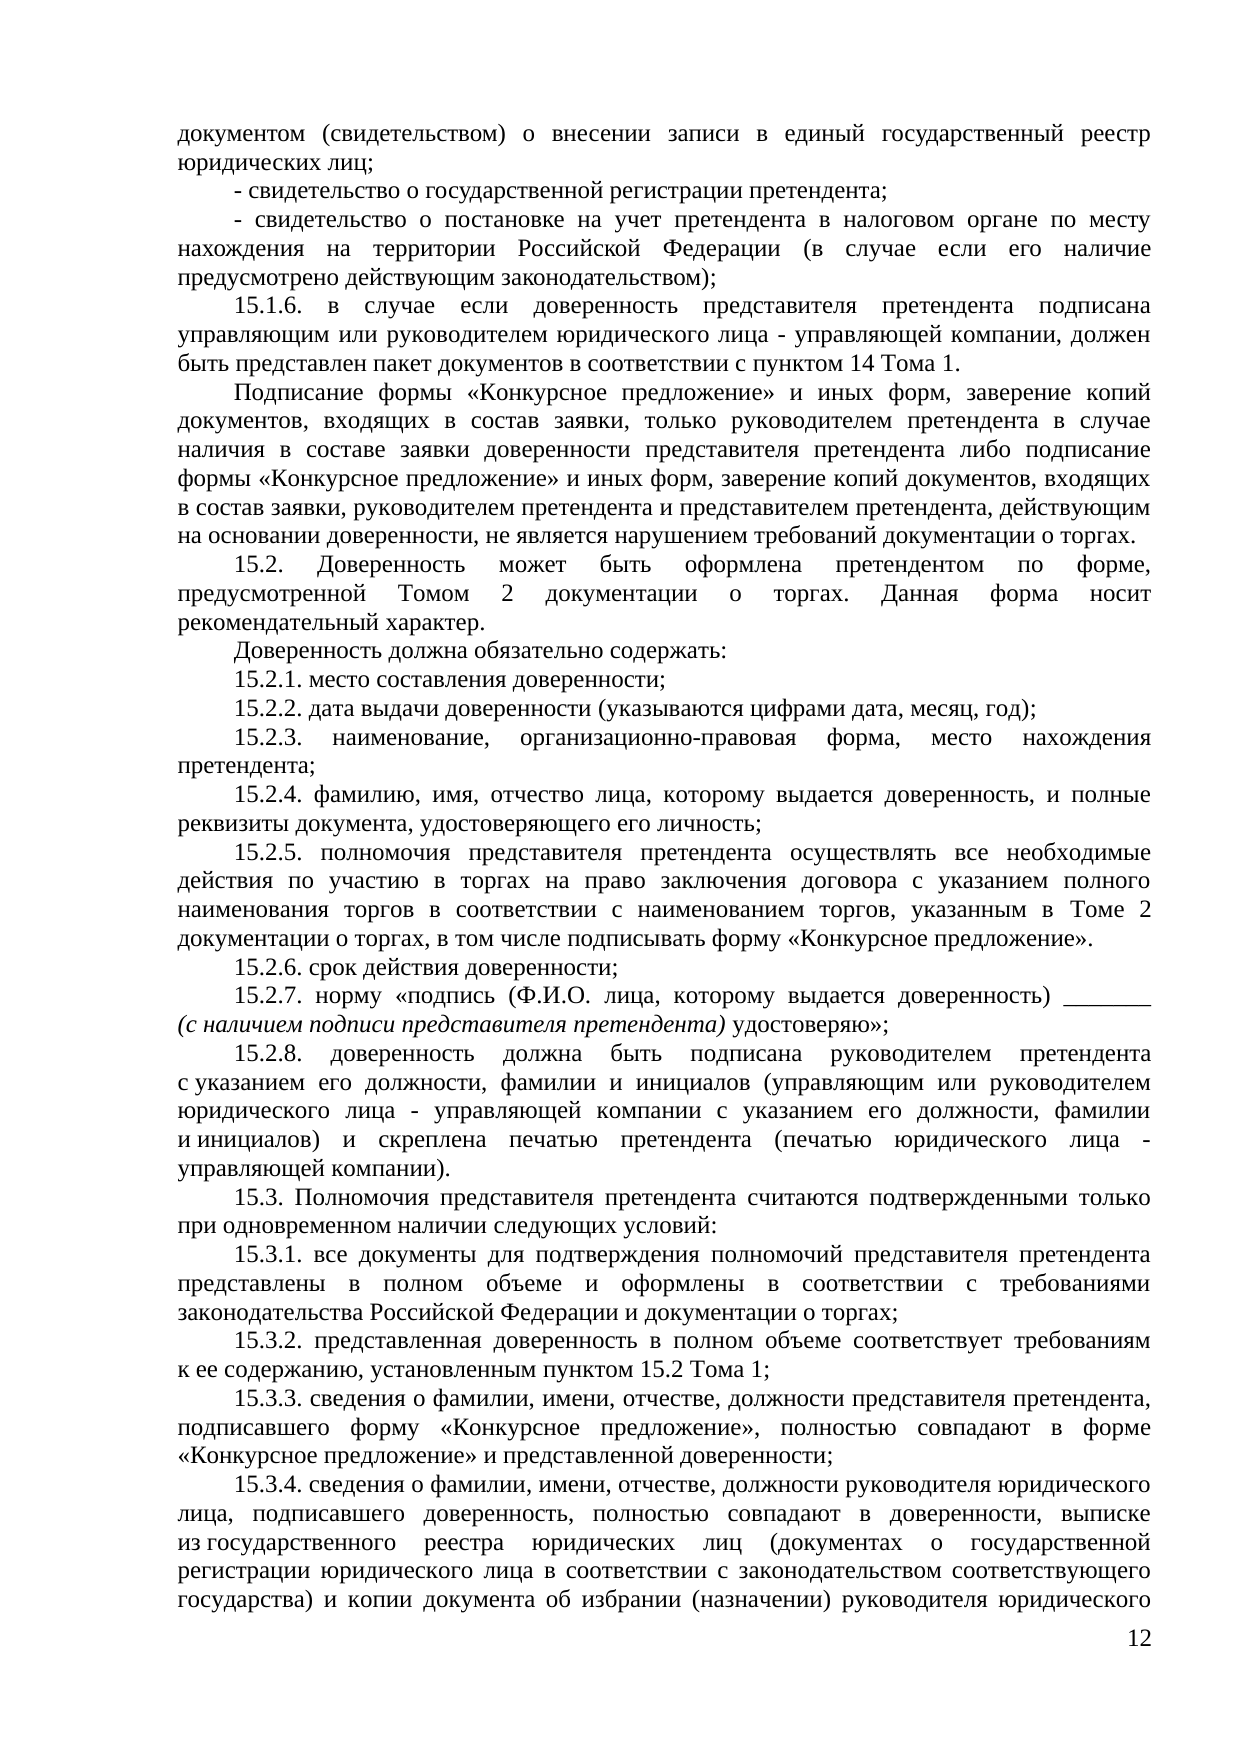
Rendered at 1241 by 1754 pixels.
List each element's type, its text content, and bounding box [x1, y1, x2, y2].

text 15.3.2. представленная доверенность в полном объеме соответствует требованиям к ее содержанию, установленным пунктом 15.2 Тома 1; [177, 1326, 1152, 1383]
text - свидетельство о постановке на учет претендента в налоговом органе по месту нахождения на территории Российской Федерации (в случае если его наличие предусмотрено действующим законодательством); [177, 204, 1152, 291]
text - свидетельство о государственной регистрации претендента; [177, 176, 1152, 204]
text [177, 118, 1152, 176]
text 15.2.1. место составления доверенности; [177, 664, 1152, 693]
text 15.2.8. доверенность должна быть подписана руководителем претендента с указанием его должности, фамилии и инициалов (управляющим или руководителем юридического лица - управляющей компании с указанием его должности, фамилии и инициалов) и скреплена печатью претендента (печатью юридического лица - управляющей компании). [177, 1038, 1152, 1182]
text 15.2.6. срок действия доверенности; [177, 952, 1152, 981]
text 15.2.4. фамилию, имя, отчество лица, которому выдается доверенность, и полные реквизиты документа, удостоверяющего его личность; [177, 779, 1152, 837]
text Подписание формы «Конкурсное предложение» и иных форм, заверение копий документов, входящих в состав заявки, только руководителем претендента в случае наличия в составе заявки доверенности представителя претендента либо подписание формы «Конкурсное предложение» и иных форм, заверение копий документов, входящих в состав заявки, руководителем претендента и представителем претендента, действующим на основании доверенности, не является нарушением требований документации о торгах. [177, 377, 1152, 549]
text 15.1.6. в случае если доверенность представителя претендента подписана управляющим или руководителем юридического лица - управляющей компании, должен быть представлен пакет документов в соответствии с пунктом 14 Тома 1. [177, 291, 1152, 377]
text 15.2.3. наименование, организационно-правовая форма, место нахождения претендента; [177, 722, 1152, 779]
text 15.2. Доверенность может быть оформлена претендентом по форме, предусмотренной Томом 2 документации о торгах. Данная форма носит рекомендательный характер. [177, 549, 1152, 636]
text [177, 1469, 1152, 1613]
text 15.3. Полномочия представителя претендента считаются подтвержденными только при одновременном наличии следующих условий: [177, 1182, 1152, 1239]
text 15.2.2. дата выдачи доверенности (указываются цифрами дата, месяц, год); [177, 693, 1152, 722]
text 15.2.7. норму «подпись (Ф.И.О. лица, которому выдается доверенность) _______ (с наличием подписи представителя претендента) удостоверяю»; [177, 981, 1152, 1038]
text 15.2.5. полномочия представителя претендента осуществлять все необходимые действия по участию в торгах на право заключения договора с указанием полного наименования торгов в соответствии с наименованием торгов, указанным в Томе 2 документации о торгах, в том числе подписывать форму «Конкурсное предложение». [177, 837, 1152, 952]
text 15.3.1. все документы для подтверждения полномочий представителя претендента представлены в полном объеме и оформлены в соответствии с требованиями законодательства Российской Федерации и документации о торгах; [177, 1239, 1152, 1326]
text 15.3.3. сведения о фамилии, имени, отчестве, должности представителя претендента, подписавшего форму «Конкурсное предложение», полностью совпадают в форме «Конкурсное предложение» и представленной доверенности; [177, 1383, 1152, 1469]
text Доверенность должна обязательно содержать: [177, 636, 1152, 664]
